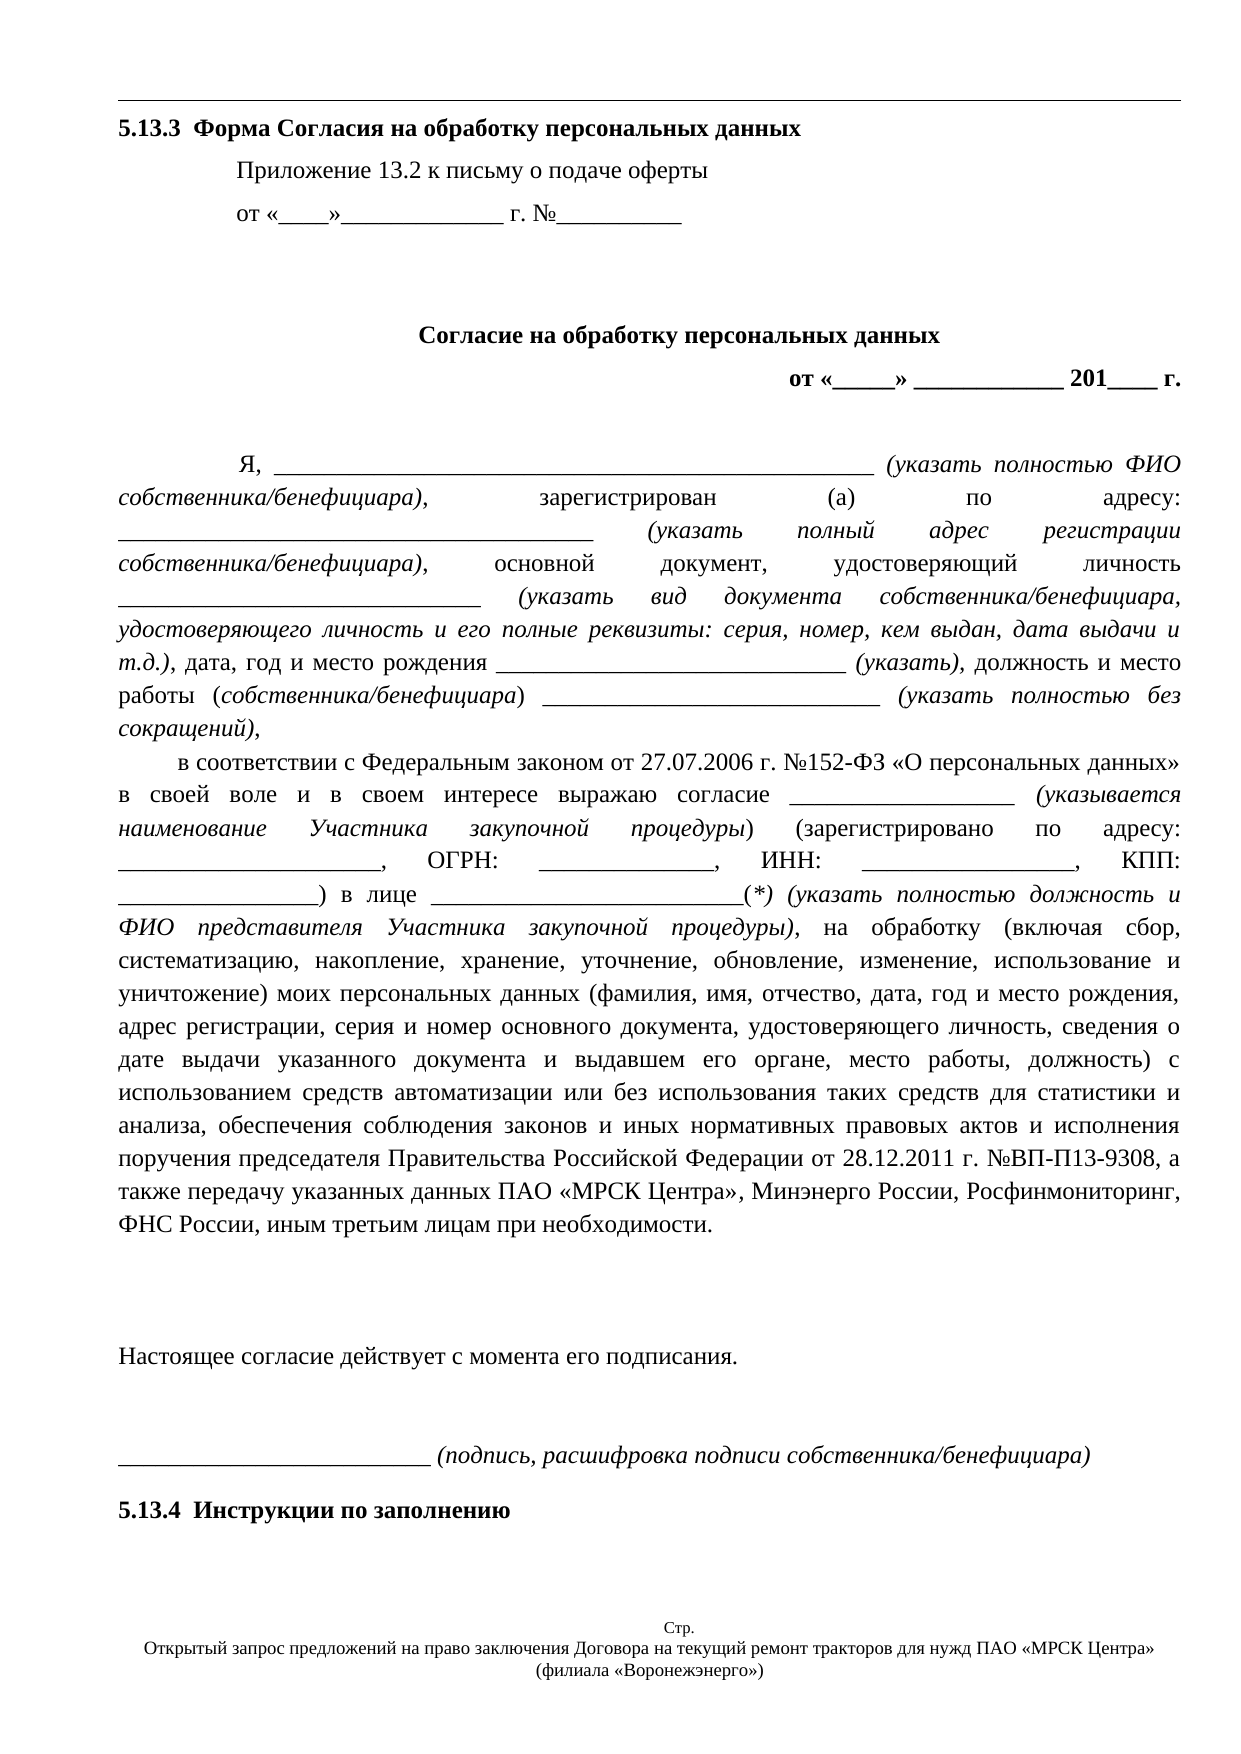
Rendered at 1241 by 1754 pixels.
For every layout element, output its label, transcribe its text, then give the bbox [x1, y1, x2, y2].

text Я, ________________________________________________ (указать полностью ФИО собственника/бенефициара), зарегистрирован (а) по адресу: ______________________________________ (указать полный адрес регистрации собственника/бенефициара), основной документ, удостоверяющий личность _____________________________ (указать вид документа собственника/бенефициара, удостоверяющего личность и его полные реквизиты: серия, номер, кем выдан, дата выдачи и т.д.), дата, год и место рождения ____________________________ (указать), должность и место работы (собственника/бенефициара) ___________________________ (указать полностью без сокращений), [118, 449, 1181, 742]
subtitle Инструкции по заполнению [118, 1496, 1181, 1524]
text Настоящее согласие действует с момента его подписания. [118, 1341, 1181, 1370]
subtitle Форма Согласия на обработку персональных данных [118, 113, 1181, 142]
text Согласие на обработку персональных данных [118, 320, 1181, 349]
text в соответствии с Федеральным законом от 27.07.2006 г. №152-ФЗ «О персональных данных» в своей воле и в своем интересе выражаю согласие __________________ (указывается наименование Участника закупочной процедуры) (зарегистрировано по адресу: _____________________, ОГРН: ______________, ИНН: _________________, КПП: ________________) в лице _________________________(*) (указать полностью должность и ФИО представителя Участника закупочной процедуры), на обработку (включая сбор, систематизацию, накопление, хранение, уточнение, обновление, изменение, использование и уничтожение) моих персональных данных (фамилия, имя, отчество, дата, год и место рождения, адрес регистрации, серия и номер основного документа, удостоверяющего личность, сведения о дате выдачи указанного документа и выдавшем его органе, место работы, должность) с использованием средств автоматизации или без использования таких средств для статистики и анализа, обеспечения соблюдения законов и иных нормативных правовых актов и исполнения поручения председателя Правительства Российской Федерации от 28.12.2011 г. №ВП-П13-9308, а также передачу указанных данных ПАО «МРСК Центра», Минэнерго России, Росфинмониторинг, ФНС России, иным третьим лицам при необходимости. [118, 747, 1181, 1238]
text от «_____» ____________ 201____ г. [118, 363, 1181, 392]
text Приложение 13.2 к письму о подаче оферты от «____»_____________ г. №__________ [236, 155, 1181, 227]
text _________________________ (подпись, расшифровка подписи собственника/бенефициара) [118, 1440, 1181, 1469]
